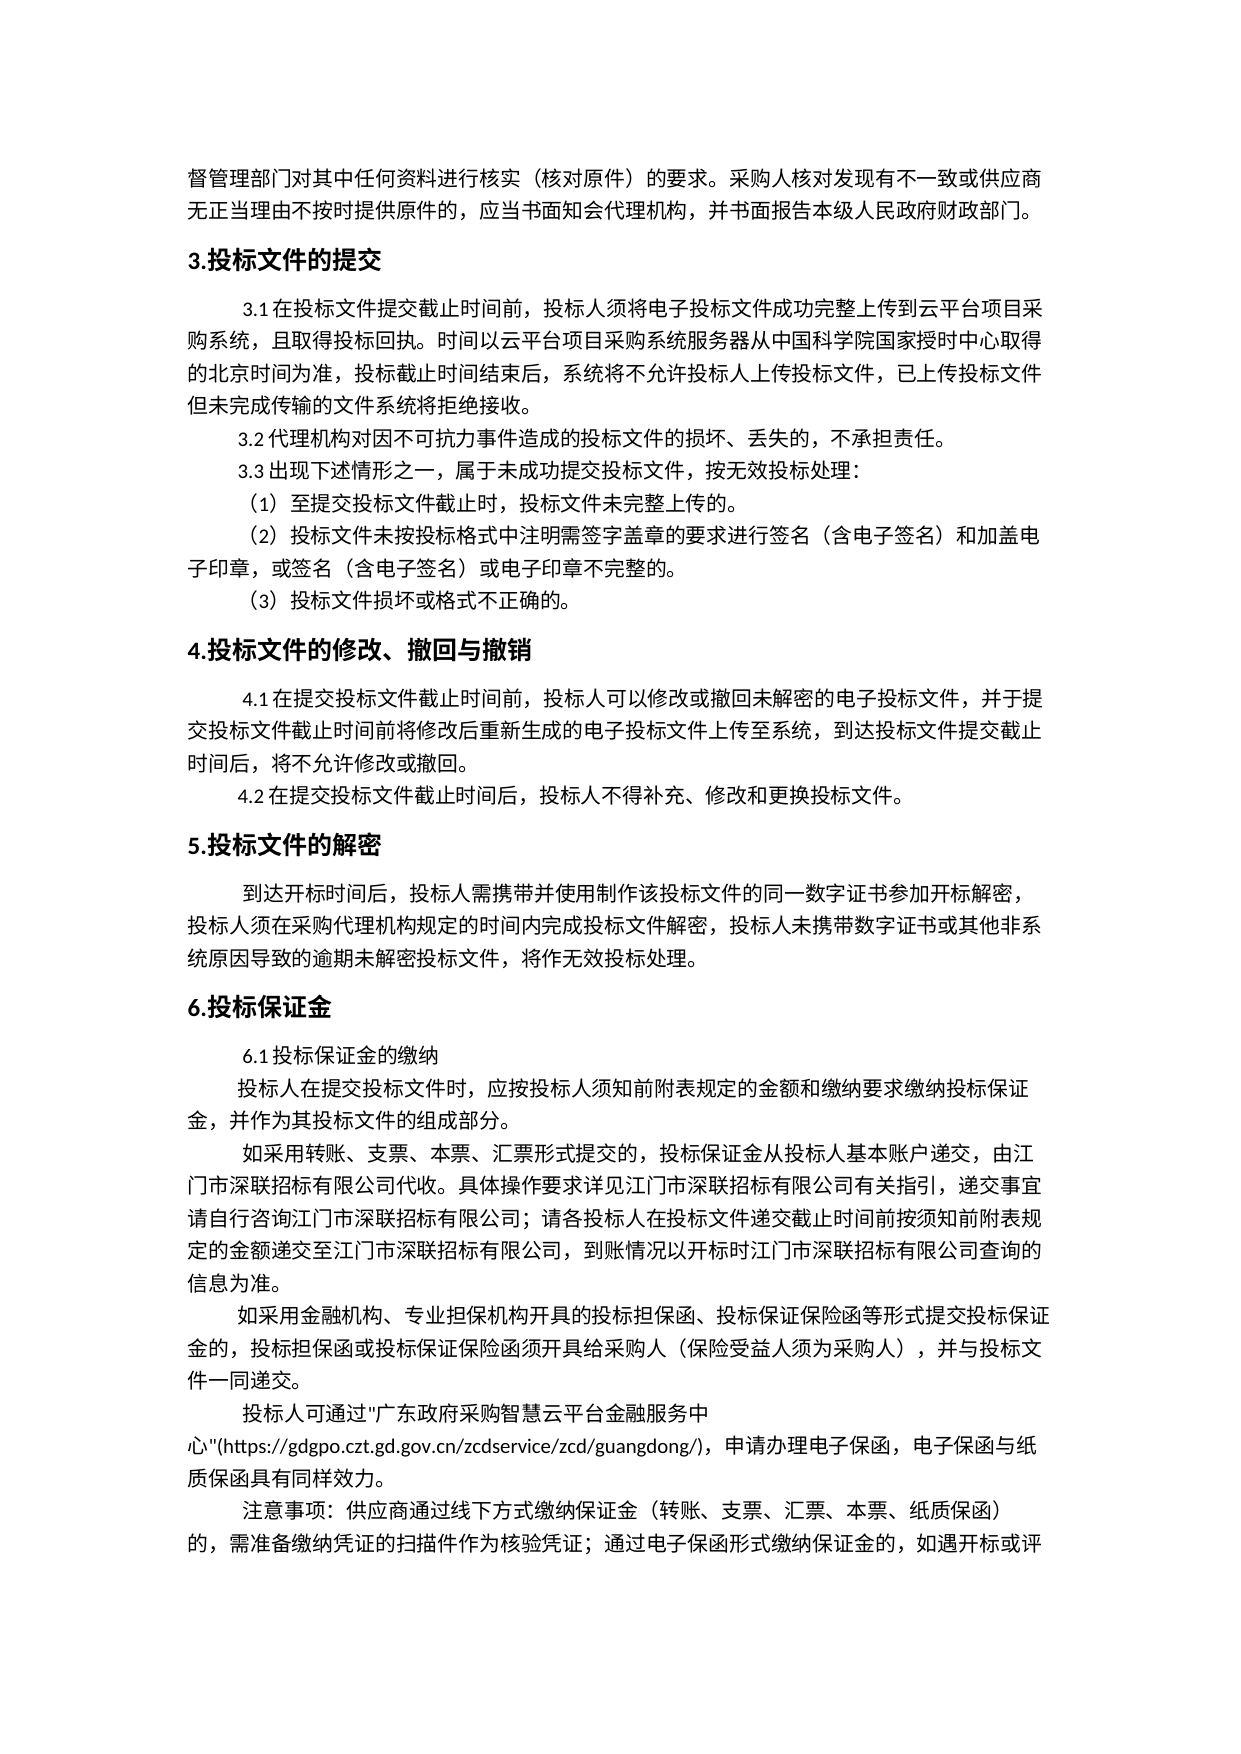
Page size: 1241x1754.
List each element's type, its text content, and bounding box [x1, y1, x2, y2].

text 5.投标文件的解密 [187, 812, 1053, 877]
text 如采用金融机构、专业担保机构开具的投标担保函、投标保证保险函等形式提交投标保证金的，投标担保函或投标保证保险函须开具给采购人（保险受益人须为采购人），并与投标文件一同递交。 [187, 1299, 1053, 1397]
text （3）投标文件损坏或格式不正确的。 [187, 584, 1053, 617]
text （2）投标文件未按投标格式中注明需签字盖章的要求进行签名（含电子签名）和加盖电子印章，或签名（含电子签名）或电子印章不完整的。 [187, 519, 1053, 584]
text 4.1在提交投标文件截止时间前，投标人可以修改或撤回未解密的电子投标文件，并于提交投标文件截止时间前将修改后重新生成的电子投标文件上传至系统，到达投标文件提交截止时间后，将不允许修改或撤回。 [187, 682, 1053, 779]
text 到达开标时间后，投标人需携带并使用制作该投标文件的同一数字证书参加开标解密，投标人须在采购代理机构规定的时间内完成投标文件解密，投标人未携带数字证书或其他非系统原因导致的逾期未解密投标文件，将作无效投标处理。 [187, 877, 1053, 974]
text 3.2代理机构对因不可抗力事件造成的投标文件的损坏、丢失的，不承担责任。 [187, 422, 1053, 454]
text 3.投标文件的提交 [187, 227, 1053, 292]
text 3.3出现下述情形之一，属于未成功提交投标文件，按无效投标处理： [187, 454, 1053, 487]
text （1）至提交投标文件截止时，投标文件未完整上传的。 [187, 487, 1053, 519]
text 如采用转账、支票、本票、汇票形式提交的，投标保证金从投标人基本账户递交，由江门市深联招标有限公司代收。具体操作要求详见江门市深联招标有限公司有关指引，递交事宜请自行咨询江门市深联招标有限公司；请各投标人在投标文件递交截止时间前按须知前附表规定的金额递交至江门市深联招标有限公司，到账情况以开标时江门市深联招标有限公司查询的信息为准。 [187, 1137, 1053, 1299]
text 6.1投标保证金的缴纳 [187, 1039, 1053, 1072]
text 6.投标保证金 [187, 974, 1053, 1039]
text 投标人在提交投标文件时，应按投标人须知前附表规定的金额和缴纳要求缴纳投标保证金，并作为其投标文件的组成部分。 [187, 1072, 1053, 1137]
text 3.1在投标文件提交截止时间前，投标人须将电子投标文件成功完整上传到云平台项目采购系统，且取得投标回执。时间以云平台项目采购系统服务器从中国科学院国家授时中心取得的北京时间为准，投标截止时间结束后，系统将不允许投标人上传投标文件，已上传投标文件但未完成传输的文件系统将拒绝接收。 [187, 292, 1053, 422]
text 4.投标文件的修改、撤回与撤销 [187, 617, 1053, 682]
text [187, 1494, 1053, 1559]
text 4.2在提交投标文件截止时间后，投标人不得补充、修改和更换投标文件。 [187, 779, 1053, 812]
text 投标人可通过"广东政府采购智慧云平台金融服务中心"(https://gdgpo.czt.gd.gov.cn/zcdservice/zcd/guangdong/)，申请办理电子保函，电子保函与纸质保函具有同样效力。 [187, 1397, 1053, 1494]
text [187, 162, 1053, 227]
